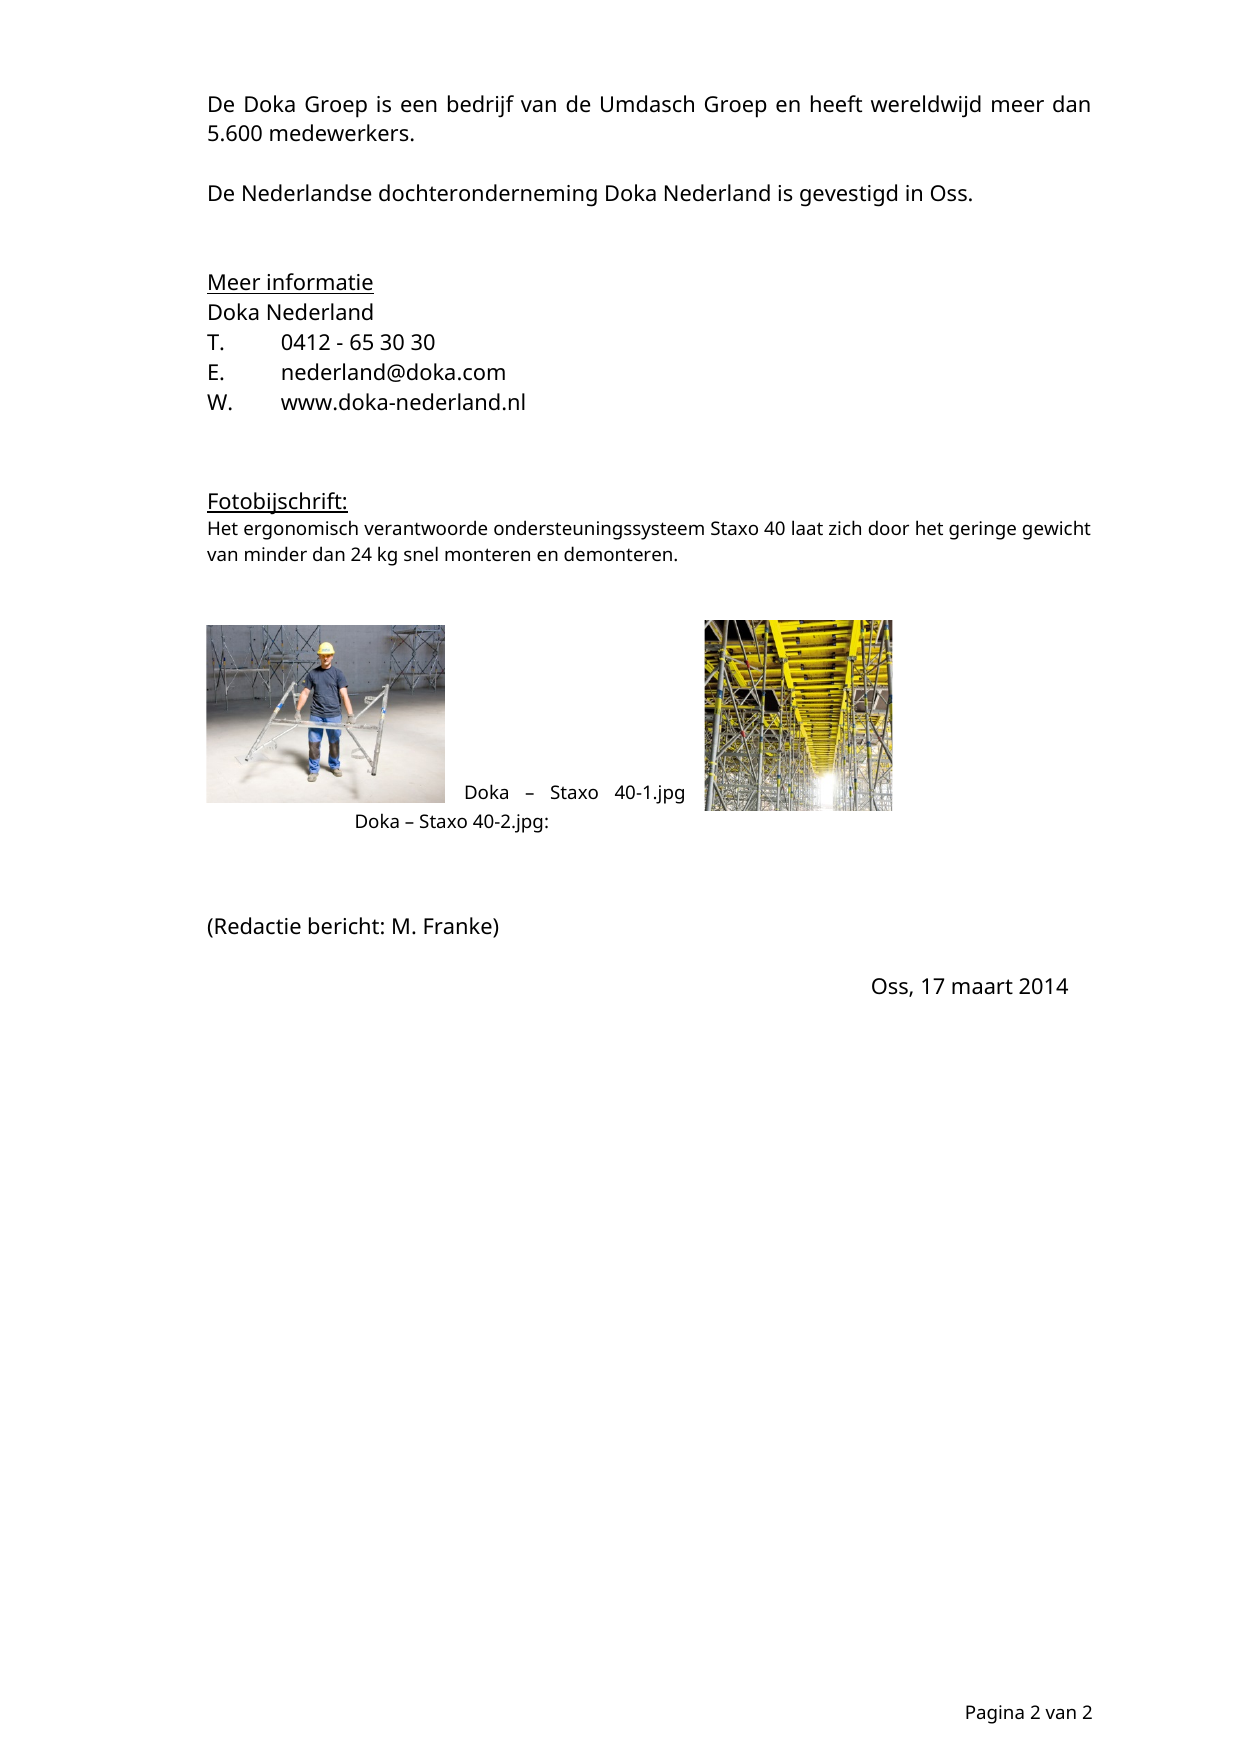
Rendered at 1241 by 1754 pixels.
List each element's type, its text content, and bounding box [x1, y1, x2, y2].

text E. nederland@doka.com [207, 357, 1092, 387]
text W. www.doka-nederland.nl [207, 387, 1092, 416]
text De Nederlandse dochteronderneming Doka Nederland is gevestigd in Oss. [207, 178, 1092, 208]
text T. 0412 - 65 30 30 [207, 327, 1092, 357]
text (Redactie bericht: M. Franke) [207, 911, 1092, 941]
picture [206, 625, 445, 803]
text Het ergonomisch verantwoorde ondersteuningssysteem Staxo 40 laat zich door het geringe gewicht van minder dan 24 kg snel monteren en demonteren. [207, 516, 1092, 567]
text Doka Nederland [207, 297, 1092, 327]
text Oss, 17 maart 2014 [871, 971, 1092, 1001]
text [207, 89, 1092, 148]
text Meer informatie [207, 267, 1092, 297]
text Doka – Staxo 40-1.jpg Doka – Staxo 40-2.jpg: [207, 779, 1092, 835]
picture [704, 620, 893, 811]
text Fotobijschrift: [207, 486, 1092, 516]
